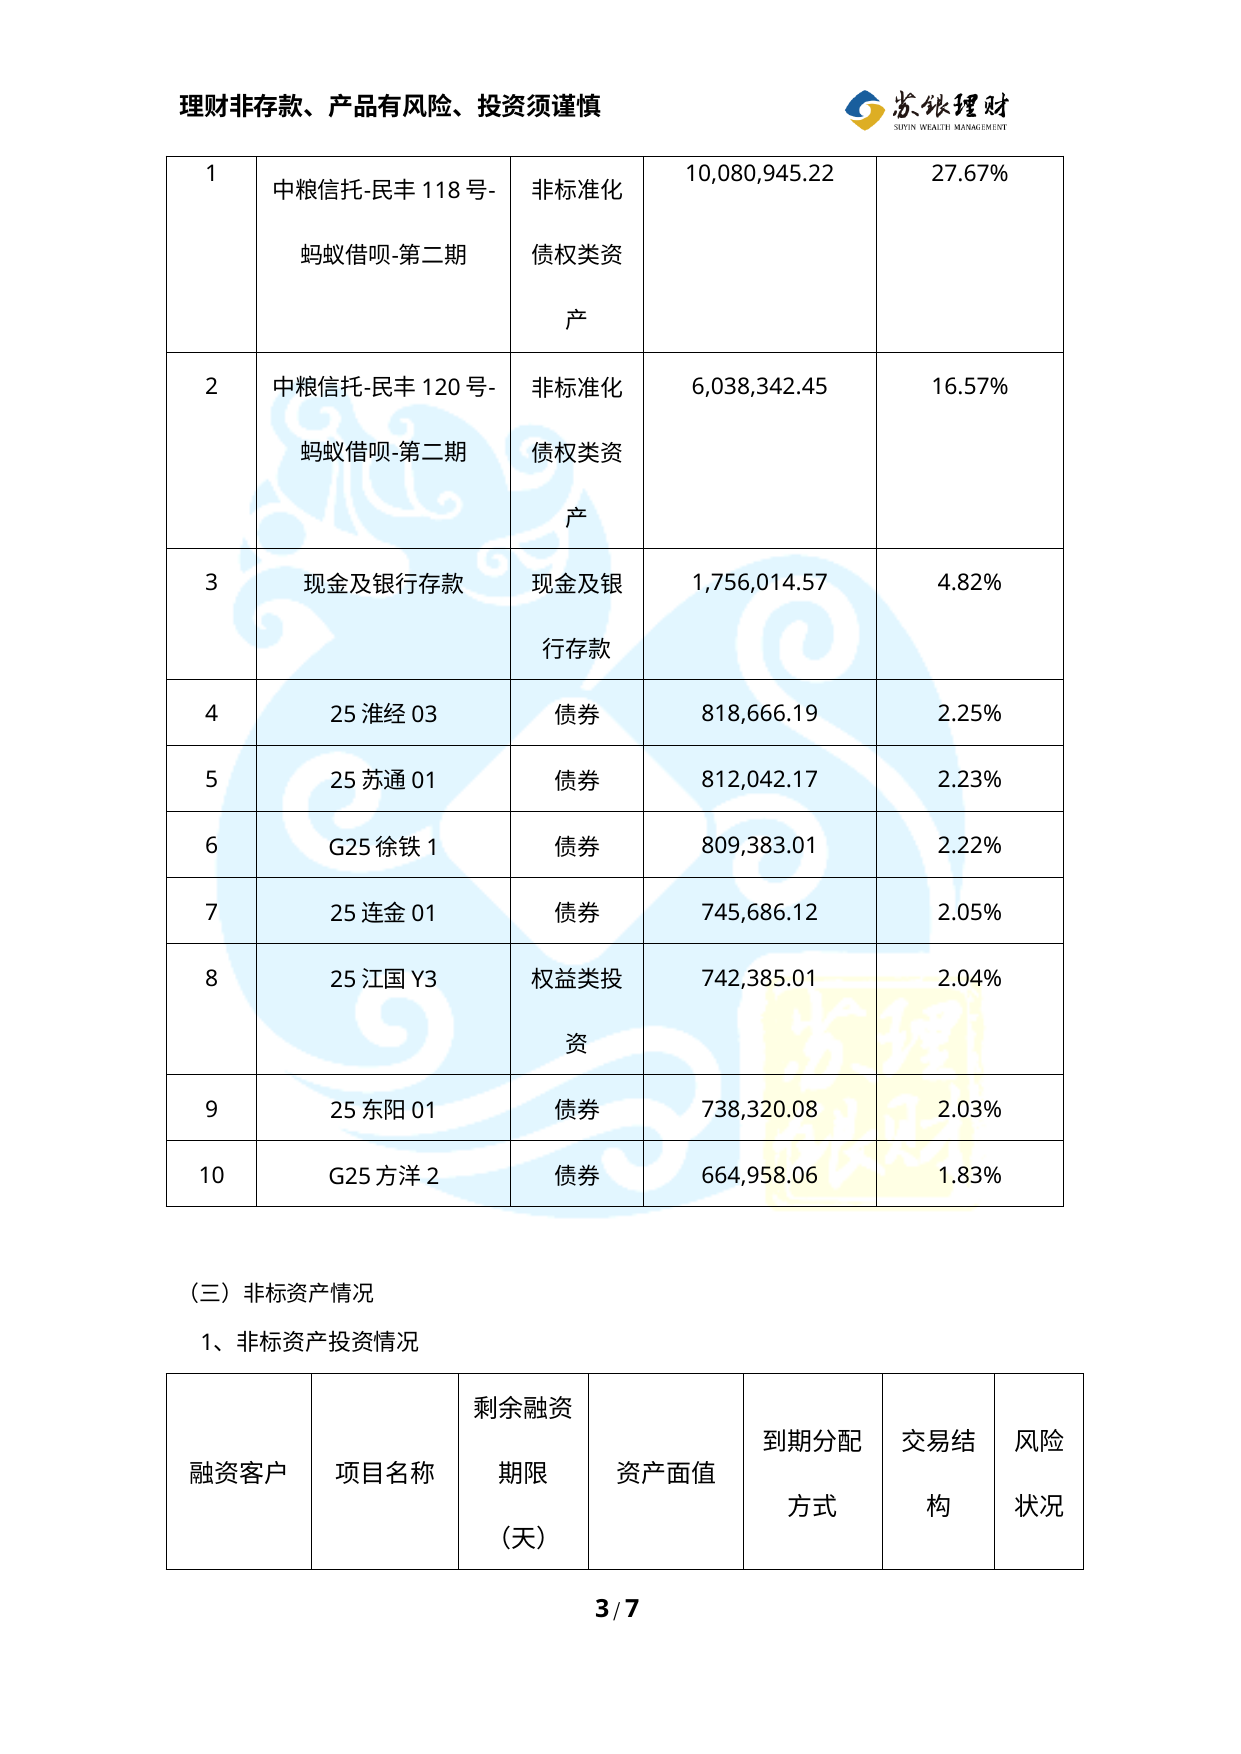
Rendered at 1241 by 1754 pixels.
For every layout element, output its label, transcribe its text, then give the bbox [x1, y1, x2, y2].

table_cell 10,080,945.22 [644, 157, 876, 352]
table_cell 2 [167, 353, 256, 548]
table_cell 4 [167, 680, 256, 745]
table_cell 债券 [511, 878, 643, 943]
table_cell 3 [167, 549, 256, 679]
table_cell 25连金01 [257, 878, 510, 943]
table_cell 债券 [511, 812, 643, 877]
table_cell 16.57% [877, 353, 1063, 548]
table_cell 738,320.08 [644, 1075, 876, 1140]
table_cell 债券 [511, 680, 643, 745]
table_cell 债券 [511, 1141, 643, 1206]
table_cell 权益类投资 [511, 944, 643, 1074]
table_cell 9 [167, 1075, 256, 1140]
table_cell 债券 [511, 746, 643, 811]
table_cell 6 [167, 812, 256, 877]
table_cell 25淮经03 [257, 680, 510, 745]
table_cell 25江国Y3 [257, 944, 510, 1074]
table_cell 中粮信托-民丰118号-蚂蚁借呗-第二期 [257, 157, 510, 352]
table_cell 2.22% [877, 812, 1063, 877]
table_cell 809,383.01 [644, 812, 876, 877]
table_cell 2.04% [877, 944, 1063, 1074]
table_cell 1 [167, 157, 256, 352]
table_cell 25苏通01 [257, 746, 510, 811]
table_header 项目名称 [312, 1374, 458, 1569]
picture [820, 72, 1039, 143]
table_cell 742,385.01 [644, 944, 876, 1074]
text 1、非标资产投资情况 [177, 1308, 1053, 1373]
table_cell 债券 [511, 1075, 643, 1140]
table_cell 非标准化债权类资产 [511, 157, 643, 352]
table_cell 27.67% [877, 157, 1063, 352]
table_cell 非标准化债权类资产 [511, 353, 643, 548]
table_cell 1.83% [877, 1141, 1063, 1206]
table_cell 745,686.12 [644, 878, 876, 943]
table_cell 2.25% [877, 680, 1063, 745]
table_header 到期分配方式 [744, 1374, 882, 1569]
table_cell 8 [167, 944, 256, 1074]
table_header 交易结构 [883, 1374, 994, 1569]
table_cell 现金及银行存款 [257, 549, 510, 679]
table_cell 2.23% [877, 746, 1063, 811]
table_cell 2.03% [877, 1075, 1063, 1140]
subtitle 非标资产情况 [177, 1276, 1053, 1308]
table_cell 664,958.06 [644, 1141, 876, 1206]
table_cell 现金及银行存款 [511, 549, 643, 679]
table_cell 7 [167, 878, 256, 943]
table_cell G25徐铁1 [257, 812, 510, 877]
table_cell 10 [167, 1141, 256, 1206]
table_header 资产面值 [589, 1374, 743, 1569]
table_cell 6,038,342.45 [644, 353, 876, 548]
table_cell 中粮信托-民丰120号-蚂蚁借呗-第二期 [257, 353, 510, 548]
table_header 剩余融资期限（天） [459, 1374, 588, 1569]
table_cell 812,042.17 [644, 746, 876, 811]
table_cell 5 [167, 746, 256, 811]
table_header 风险状况 [995, 1374, 1083, 1569]
table_cell 2.05% [877, 878, 1063, 943]
table_cell 1,756,014.57 [644, 549, 876, 679]
table_cell 4.82% [877, 549, 1063, 679]
table_cell 818,666.19 [644, 680, 876, 745]
table_header 融资客户 [167, 1374, 311, 1569]
table_cell G25方洋2 [257, 1141, 510, 1206]
table_cell 25东阳01 [257, 1075, 510, 1140]
